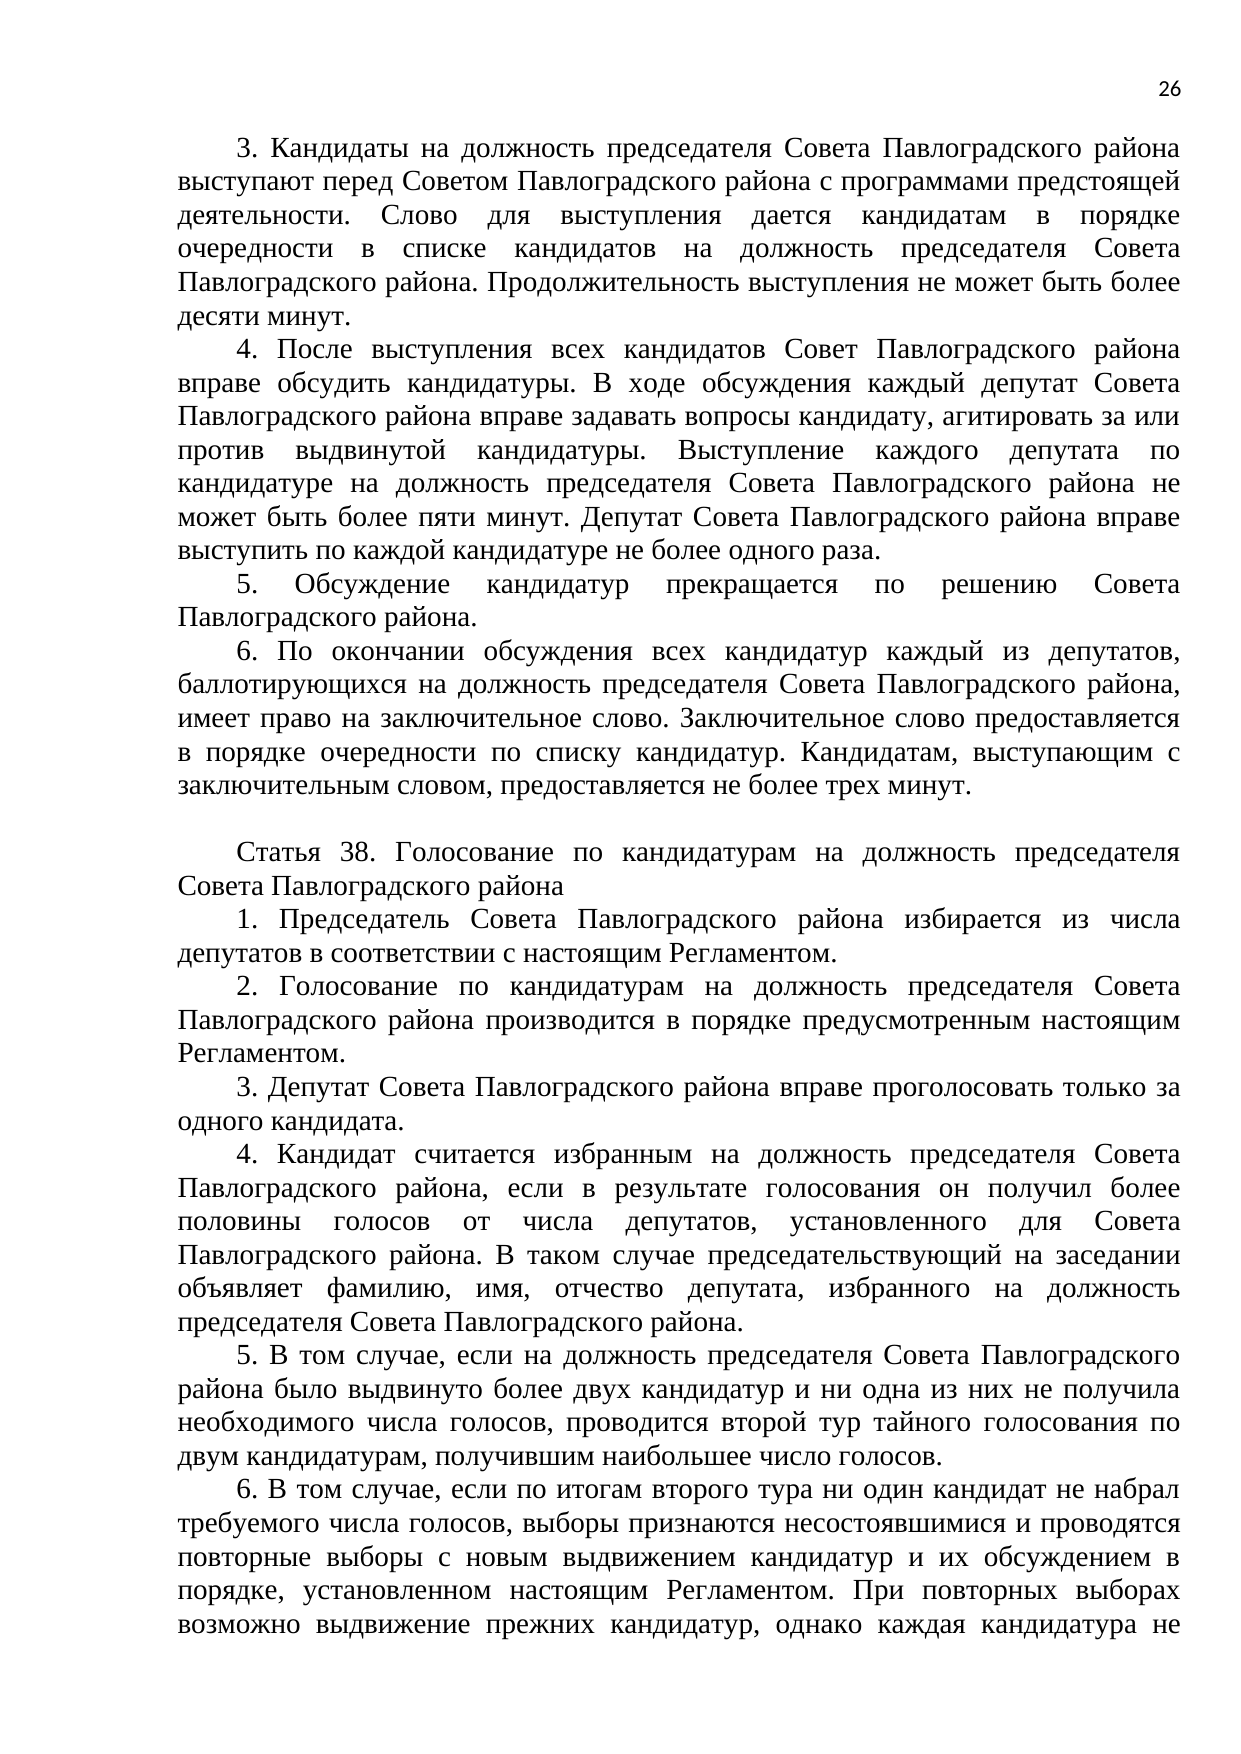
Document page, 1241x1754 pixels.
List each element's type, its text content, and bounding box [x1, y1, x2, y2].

text 1. Председатель Совета Павлоградского района избирается из числа депутатов в соответствии с настоящим Регламентом. [177, 901, 1181, 968]
text 4. После выступления всех кандидатов Совет Павлоградского района вправе обсудить кандидатуры. В ходе обсуждения каждый депутат Совета Павлоградского района вправе задавать вопросы кандидату, агитировать за или против выдвинутой кандидатуры. Выступление каждого депутата по кандидатуре на должность председателя Совета Павлоградского района не может быть более пяти минут. Депутат Совета Павлоградского района вправе выступить по каждой кандидатуре не более одного раза. [177, 331, 1181, 566]
text 5. Обсуждение кандидатур прекращается по решению Совета Павлоградского района. [177, 566, 1181, 633]
text 3. Депутат Совета Павлоградского района вправе проголосовать только за одного кандидата. [177, 1069, 1181, 1136]
text 6. По окончании обсуждения всех кандидатур каждый из депутатов, баллотирующихся на должность председателя Совета Павлоградского района, имеет право на заключительное слово. Заключительное слово предоставляется в порядке очередности по списку кандидатур. Кандидатам, выступающим с заключительным словом, предоставляется не более трех минут. [177, 633, 1181, 801]
text 2. Голосование по кандидатурам на должность председателя Совета Павлоградского района производится в порядке предусмотренным настоящим Регламентом. [177, 968, 1181, 1069]
text 5. В том случае, если на должность председателя Совета Павлоградского района было выдвинуто более двух кандидатур и ни одна из них не получила необходимого числа голосов, проводится второй тур тайного голосования по двум кандидатурам, получившим наибольшее число голосов. [177, 1337, 1181, 1472]
text Статья 38. Голосование по кандидатурам на должность председателя Совета Павлоградского района [177, 834, 1181, 901]
text 4. Кандидат считается избранным на должность председателя Совета Павлоградского района, если в результате голосования он получил более половины голосов от числа депутатов, установленного для Совета Павлоградского района. В таком случае председательствующий на заседании объявляет фамилию, имя, отчество депутата, избранного на должность председателя Совета Павлоградского района. [177, 1136, 1181, 1337]
text 3. Кандидаты на должность председателя Совета Павлоградского района выступают перед Советом Павлоградского района с программами предстоящей деятельности. Слово для выступления дается кандидатам в порядке очередности в списке кандидатов на должность председателя Совета Павлоградского района. Продолжительность выступления не может быть более десяти минут. [177, 130, 1181, 331]
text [177, 1472, 1181, 1639]
